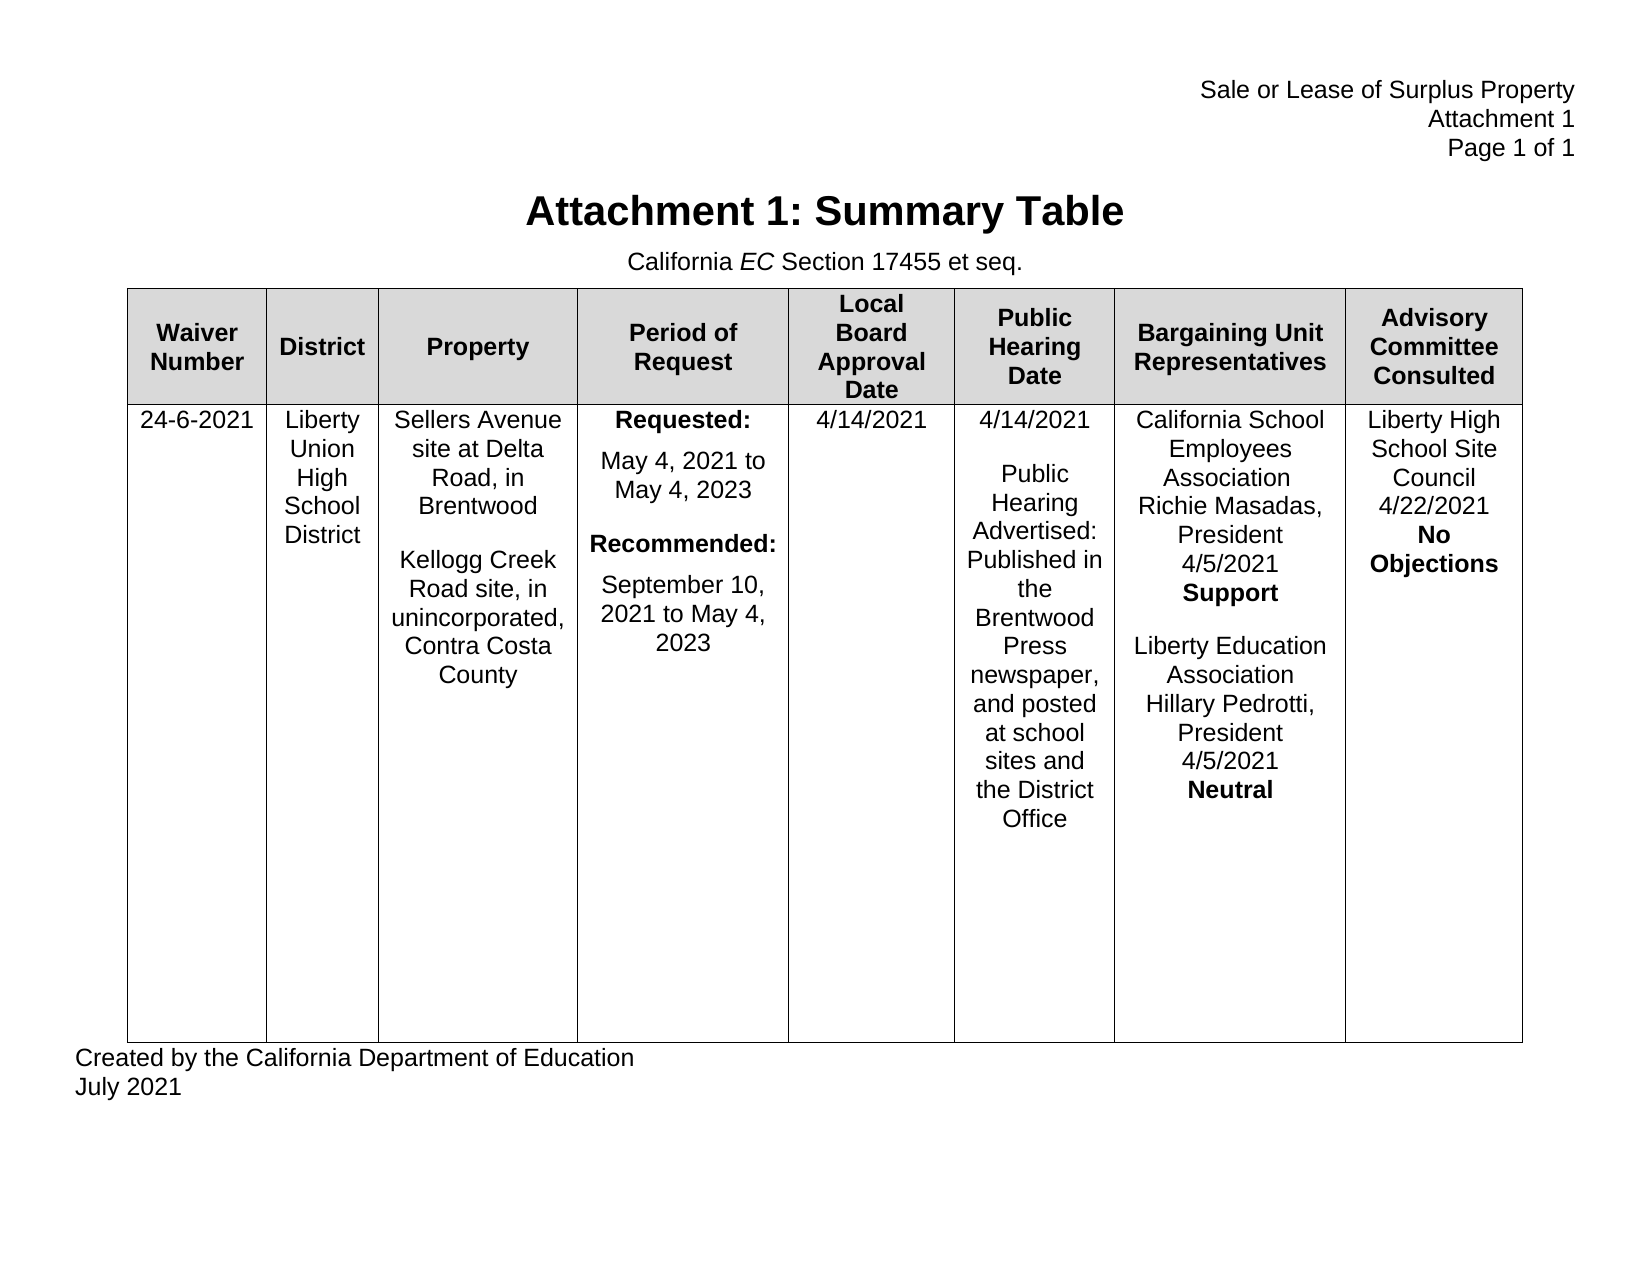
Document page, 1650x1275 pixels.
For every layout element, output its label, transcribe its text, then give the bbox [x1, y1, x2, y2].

table_header Local Board Approval Date [789, 289, 954, 404]
table_header Public Hearing Date [955, 289, 1114, 404]
table_cell Requested: May 4, 2021 to May 4, 2023 Recommended: September 10, 2021 to May 4, 2023 [578, 405, 788, 1042]
table_cell California School Employees Association Richie Masadas, President 4/5/2021 Support Liberty Education Association Hillary Pedrotti, President 4/5/2021 Neutral [1115, 405, 1345, 1042]
text California EC Section 17455 et seq. [75, 247, 1575, 275]
text July 2021 [75, 1072, 1575, 1101]
table_header Advisory Committee Consulted [1346, 289, 1522, 404]
table_header Property [379, 289, 577, 404]
table_header District [267, 289, 378, 404]
table_header Period of Request [578, 289, 788, 404]
table_cell Liberty High School Site Council 4/22/2021 No Objections [1346, 405, 1522, 1042]
table_cell Sellers Avenue site at Delta Road, in Brentwood Kellogg Creek Road site, in unincorporated, Contra Costa County [379, 405, 577, 1042]
table_header Waiver Number [128, 289, 266, 404]
table_cell 24-6-2021 [128, 405, 266, 1042]
table_cell 4/14/2021 [789, 405, 954, 1042]
table_cell 4/14/2021 Public Hearing Advertised: Published in the Brentwood Press newspaper, and posted at school sites and the District Office [955, 405, 1114, 1042]
text Created by the California Department of Education [75, 1043, 1575, 1072]
table_header Bargaining Unit Representatives [1115, 289, 1345, 404]
table_cell Liberty Union High School District [267, 405, 378, 1042]
subtitle Attachment 1: Summary Table [75, 186, 1575, 234]
